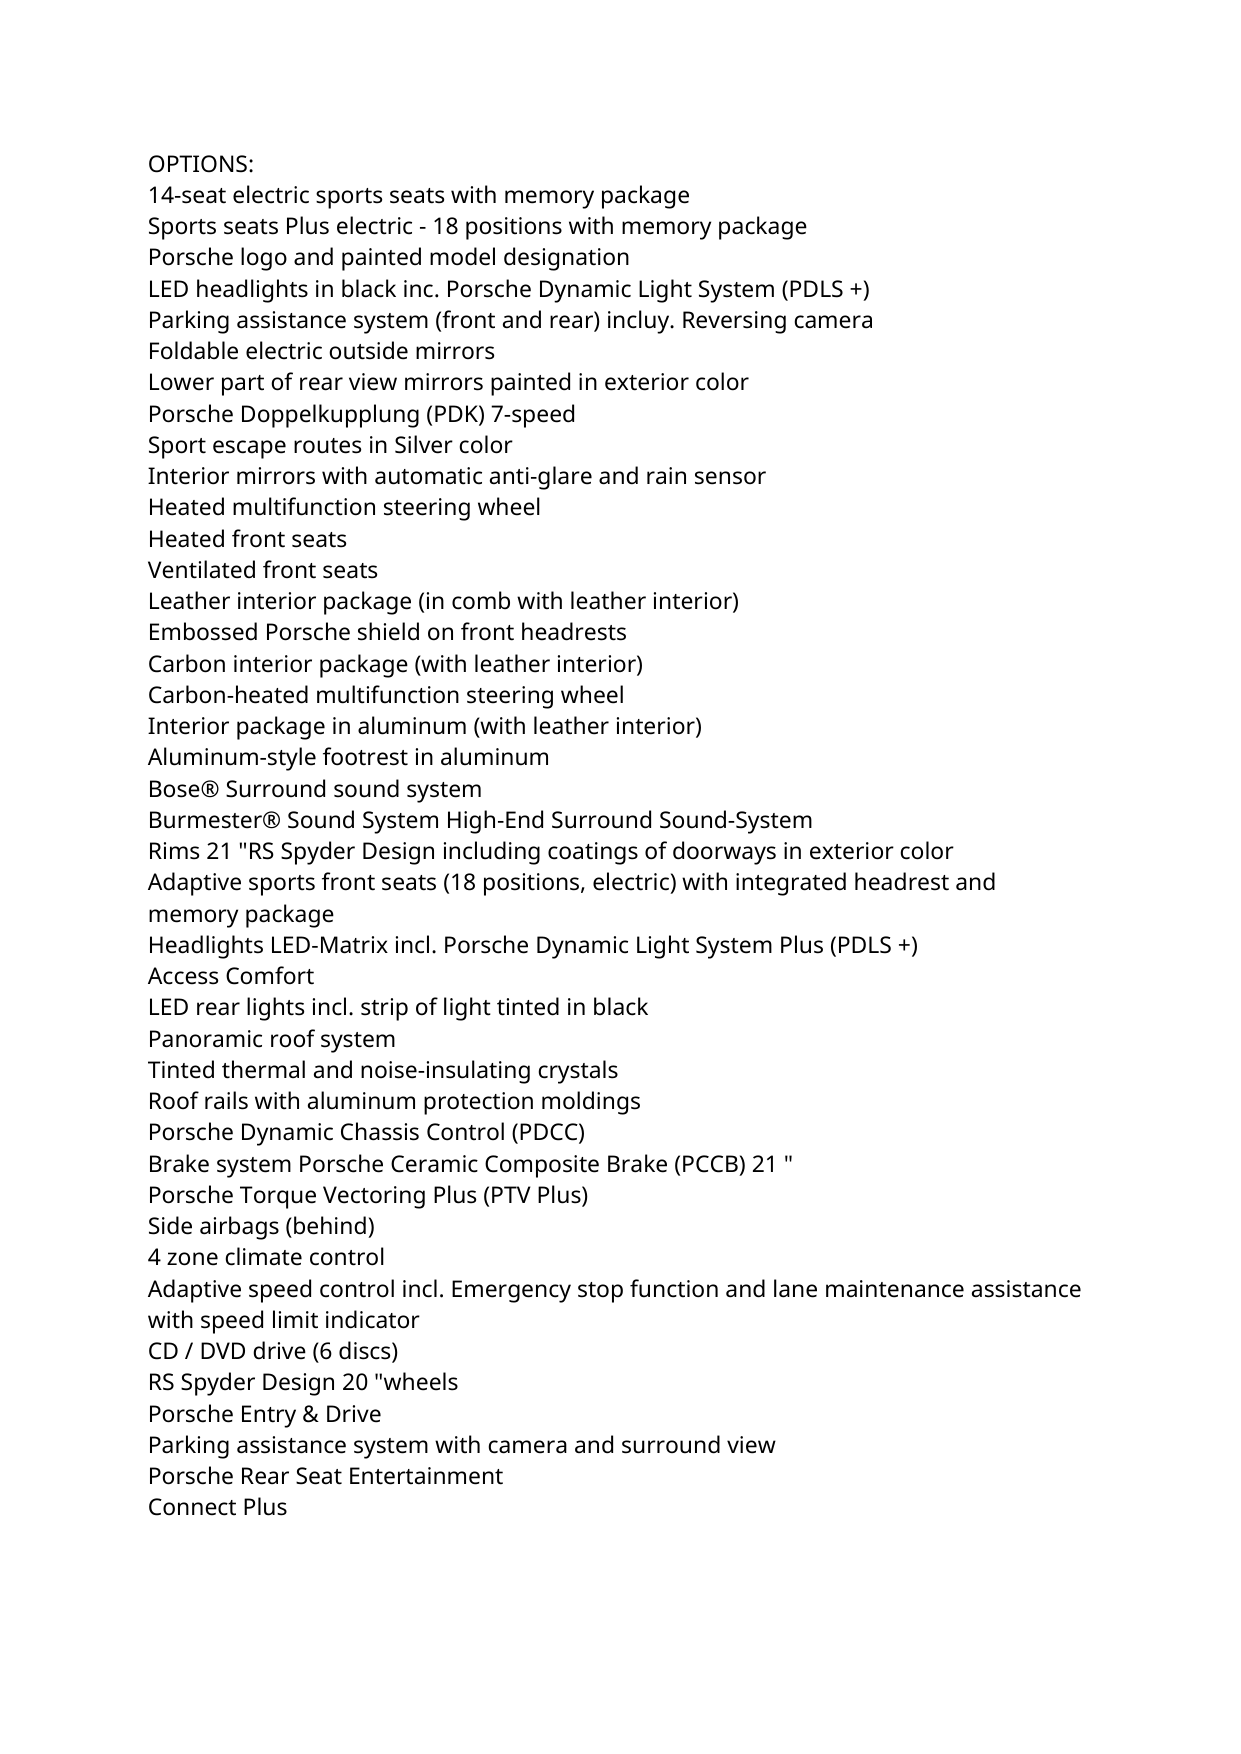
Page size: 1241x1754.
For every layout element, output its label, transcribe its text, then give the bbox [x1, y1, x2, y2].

text Heated multifunction steering wheel [148, 491, 1093, 523]
text Interior package in aluminum (with leather interior) [148, 710, 1093, 741]
text Aluminum-style footrest in aluminum [148, 741, 1093, 773]
text Adaptive speed control incl. Emergency stop function and lane maintenance assistance with speed limit indicator [148, 1273, 1093, 1335]
text Adaptive sports front seats (18 positions, electric) with integrated headrest and memory package [148, 866, 1093, 929]
text Porsche Doppelkupplung (PDK) 7-speed [148, 398, 1093, 429]
text Tinted thermal and noise-insulating crystals [148, 1054, 1093, 1085]
text Sport escape routes in Silver color [148, 429, 1093, 460]
text Sports seats Plus electric - 18 positions with memory package [148, 210, 1093, 241]
text Roof rails with aluminum protection moldings [148, 1085, 1093, 1116]
text 14-seat electric sports seats with memory package [148, 179, 1093, 210]
text Burmester® Sound System High-End Surround Sound-System [148, 804, 1093, 835]
text LED rear lights incl. strip of light tinted in black [148, 991, 1093, 1023]
text RS Spyder Design 20 "wheels [148, 1366, 1093, 1398]
text LED headlights in black inc. Porsche Dynamic Light System (PDLS +) [148, 273, 1093, 304]
text Heated front seats [148, 523, 1093, 554]
text Leather interior package (in comb with leather interior) [148, 585, 1093, 616]
text 4 zone climate control [148, 1241, 1093, 1273]
text Porsche Entry & Drive [148, 1398, 1093, 1429]
text Parking assistance system (front and rear) incluy. Reversing camera [148, 304, 1093, 335]
text Rims 21 "RS Spyder Design including coatings of doorways in exterior color [148, 835, 1093, 866]
text Bose® Surround sound system [148, 773, 1093, 804]
text CD / DVD drive (6 discs) [148, 1335, 1093, 1366]
text Connect Plus [148, 1491, 1093, 1523]
text Carbon interior package (with leather interior) [148, 648, 1093, 679]
text Ventilated front seats [148, 554, 1093, 585]
text Panoramic roof system [148, 1023, 1093, 1054]
text Brake system Porsche Ceramic Composite Brake (PCCB) 21 " [148, 1148, 1093, 1179]
text Side airbags (behind) [148, 1210, 1093, 1241]
text Lower part of rear view mirrors painted in exterior color [148, 366, 1093, 398]
text Interior mirrors with automatic anti-glare and rain sensor [148, 460, 1093, 491]
text Access Comfort [148, 960, 1093, 991]
text Porsche Torque Vectoring Plus (PTV Plus) [148, 1179, 1093, 1210]
text Porsche Rear Seat Entertainment [148, 1460, 1093, 1491]
text Porsche logo and painted model designation [148, 241, 1093, 273]
text Foldable electric outside mirrors [148, 335, 1093, 366]
text Parking assistance system with camera and surround view [148, 1429, 1093, 1460]
text Embossed Porsche shield on front headrests [148, 616, 1093, 648]
text Porsche Dynamic Chassis Control (PDCC) [148, 1116, 1093, 1148]
text OPTIONS: [148, 148, 1093, 179]
text Headlights LED-Matrix incl. Porsche Dynamic Light System Plus (PDLS +) [148, 929, 1093, 960]
text Carbon-heated multifunction steering wheel [148, 679, 1093, 710]
